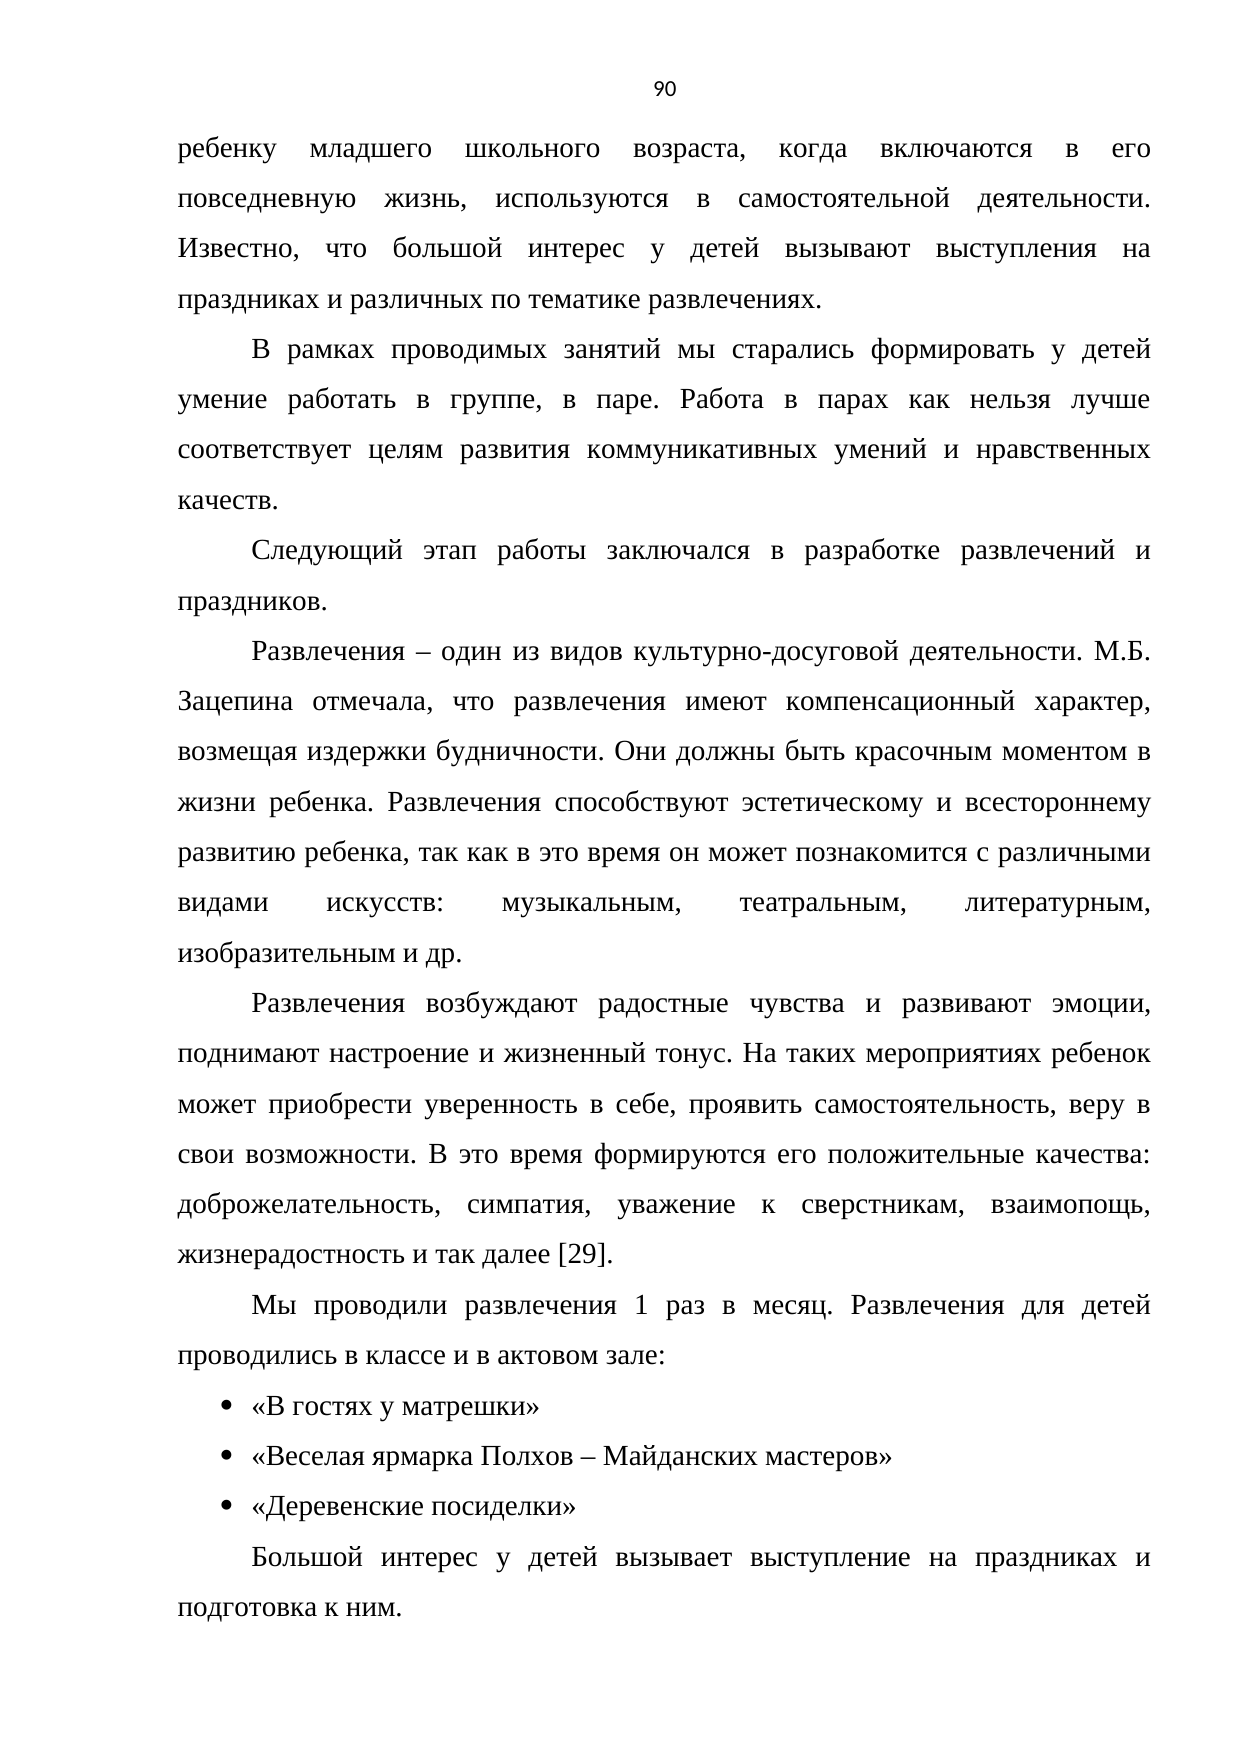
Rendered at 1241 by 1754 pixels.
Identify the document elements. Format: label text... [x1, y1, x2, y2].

list «Веселая ярмарка Полхов – Майданских мастеров» [177, 1438, 1152, 1472]
list «В гостях у матрешки» [177, 1388, 1152, 1421]
text В рамках проводимых занятий мы старались формировать у детей умение работать в группе, в паре. Работа в парах как нельзя лучше соответствует целям развития коммуникативных умений и нравственных качеств. [177, 331, 1152, 516]
list «Деревенские посиделки» [177, 1488, 1152, 1522]
text Следующий этап работы заключался в разработке развлечений и праздников. [177, 532, 1152, 616]
text Большой интерес у детей вызывает выступление на праздниках и подготовка к ним. [177, 1539, 1152, 1623]
text Мы проводили развлечения 1 раз в месяц. Развлечения для детей проводились в классе и в актовом зале: [177, 1287, 1152, 1371]
text Развлечения – один из видов культурно-досуговой деятельности. М.Б. Зацепина отмечала, что развлечения имеют компенсационный характер, возмещая издержки будничности. Они должны быть красочным моментом в жизни ребенка. Развлечения способствуют эстетическому и всестороннему развитию ребенка, так как в это время он может познакомится с различными видами искусств: музыкальным, театральным, литературным, изобразительным и др. [177, 633, 1152, 968]
text Развлечения возбуждают радостные чувства и развивают эмоции, поднимают настроение и жизненный тонус. На таких мероприятиях ребенок может приобрести уверенность в себе, проявить самостоятельность, веру в свои возможности. В это время формируются его положительные качества: доброжелательность, симпатия, уважение к сверстникам, взаимопощь, жизнерадостность и так далее [29]. [177, 985, 1152, 1270]
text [177, 130, 1152, 314]
